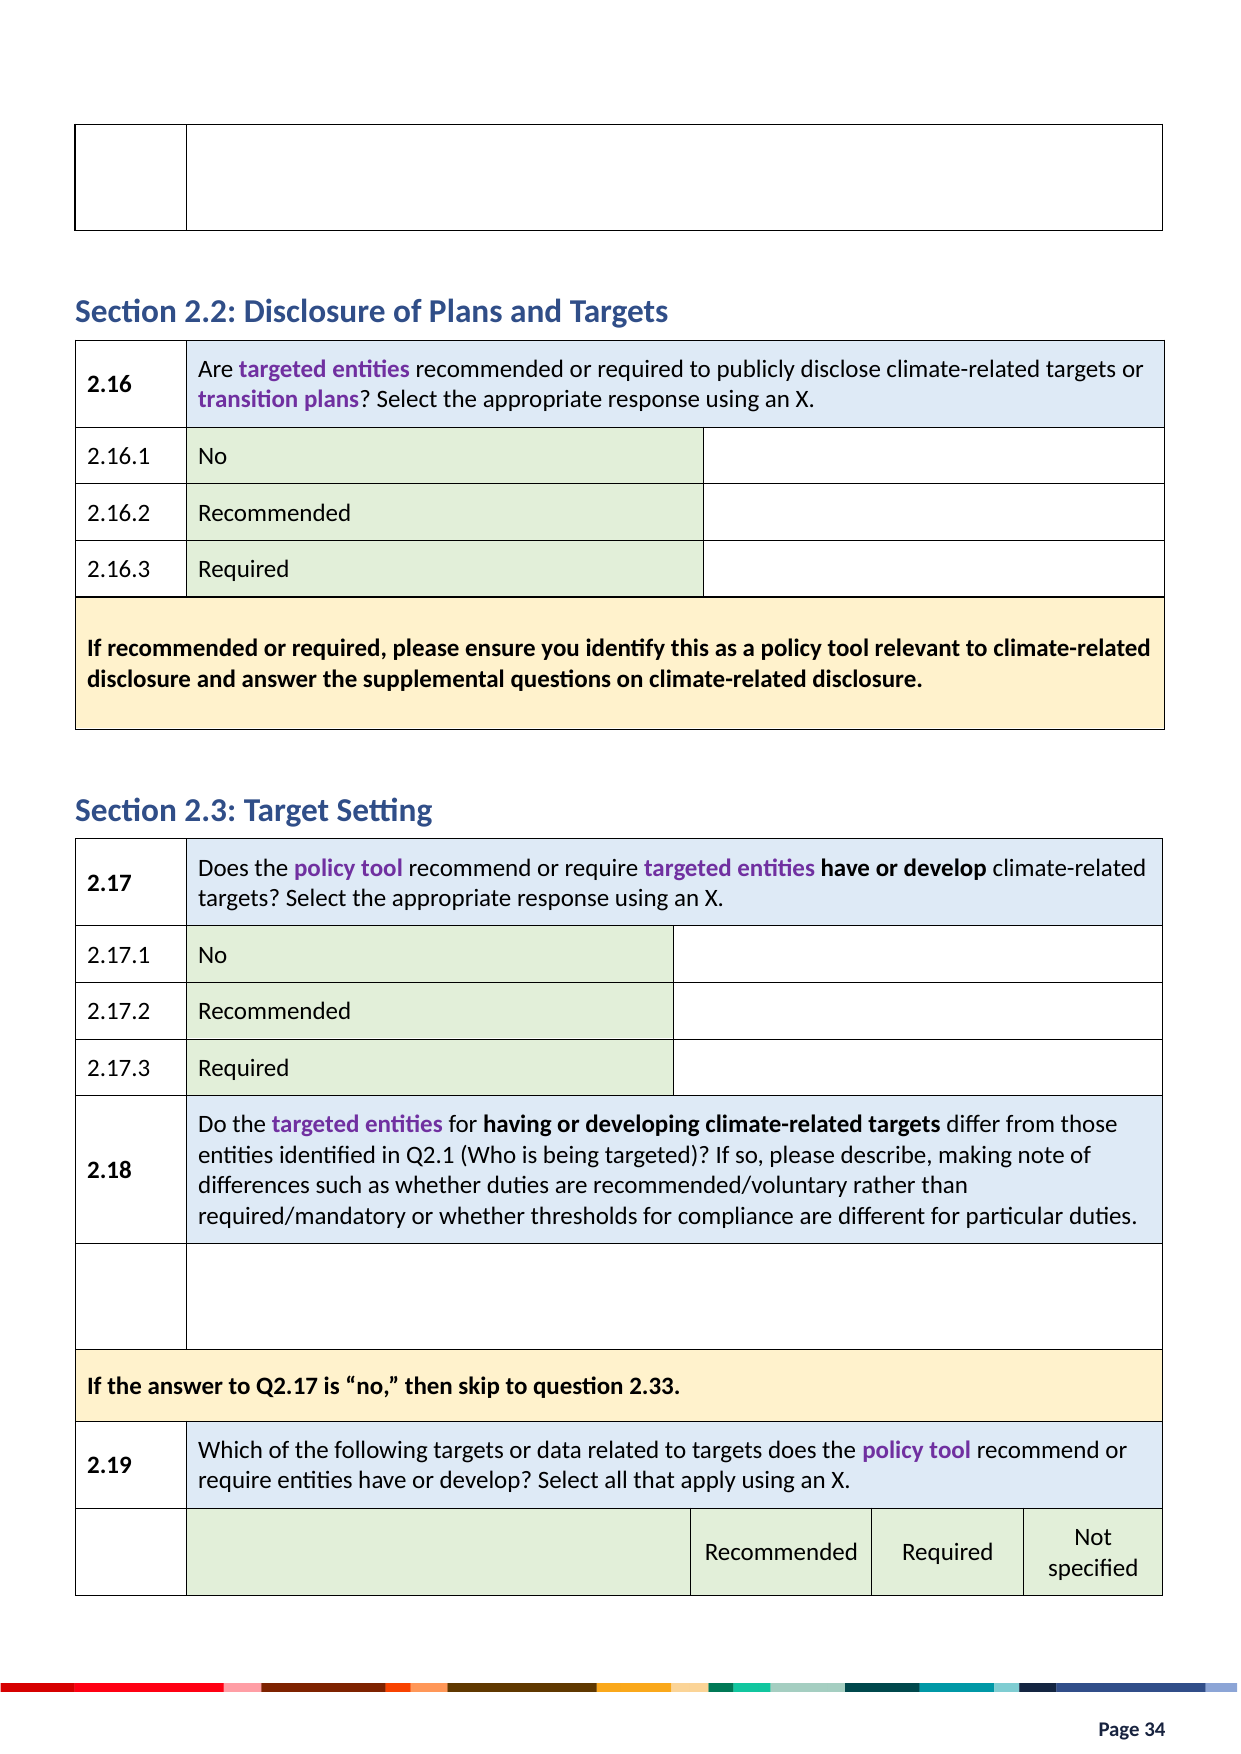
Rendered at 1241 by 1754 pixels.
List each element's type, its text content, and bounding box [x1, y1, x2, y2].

table_cell Which of the following targets or data related to targets does the policy tool recommend or require entities have or develop? Select all that apply using an X. [187, 1422, 1162, 1508]
table_cell Do the targeted entities for having or developing climate-related targets differ from those entities identified in Q2.1 (Who is being targeted)? If so, please describe, making note of differences such as whether duties are recommended/voluntary rather than required/mandatory or whether thresholds for compliance are different for particular duties. [187, 1096, 1162, 1243]
table_cell Not specified [1024, 1509, 1162, 1595]
table_cell [704, 484, 1164, 540]
table_cell [674, 983, 1162, 1038]
table_cell [76, 125, 186, 230]
subtitle Section 2.2: Disclosure of Plans and Targets [75, 291, 1165, 331]
table_cell 2.17.3 [76, 1040, 186, 1095]
table_cell [187, 125, 1162, 230]
table_header Are targeted entities recommended or required to publicly disclose climate-related targets or transition plans? Select the appropriate response using an X. [187, 341, 1164, 427]
table_cell Recommended [691, 1509, 871, 1595]
table_cell No [187, 428, 703, 483]
table_header 2.16 [76, 341, 186, 427]
table_cell Required [187, 1040, 673, 1095]
table_cell Required [187, 541, 703, 596]
table_cell Required [872, 1509, 1023, 1595]
table_cell [704, 428, 1164, 483]
table_cell 2.19 [76, 1422, 186, 1508]
subtitle Section 2.3: Target Setting [75, 789, 1165, 830]
table_cell If recommended or required, please ensure you identify this as a policy tool relevant to climate-related disclosure and answer the supplemental questions on climate-related disclosure. [76, 598, 1164, 728]
table_cell 2.16.1 [76, 428, 186, 483]
table_cell [674, 1040, 1162, 1095]
table_cell [187, 1509, 690, 1595]
table_header 2.17 [76, 839, 186, 925]
table_cell [187, 1244, 1162, 1349]
table_cell [704, 541, 1164, 596]
table_cell Recommended [187, 983, 673, 1038]
table_header Does the policy tool recommend or require targeted entities have or develop climate-related targets? Select the appropriate response using an X. [187, 839, 1162, 925]
table_cell 2.17.2 [76, 983, 186, 1038]
picture [0, 1683, 1236, 1692]
table_cell 2.18 [76, 1096, 186, 1243]
table_cell 2.17.1 [76, 926, 186, 982]
table_cell No [187, 926, 673, 982]
table_cell [76, 1509, 186, 1595]
table_cell If the answer to Q2.17 is “no,” then skip to question 2.33. [76, 1350, 1162, 1421]
table_cell 2.16.3 [76, 541, 186, 596]
table_cell [674, 926, 1162, 982]
table_cell Recommended [187, 484, 703, 540]
table_cell [76, 1244, 186, 1349]
table_cell 2.16.2 [76, 484, 186, 540]
